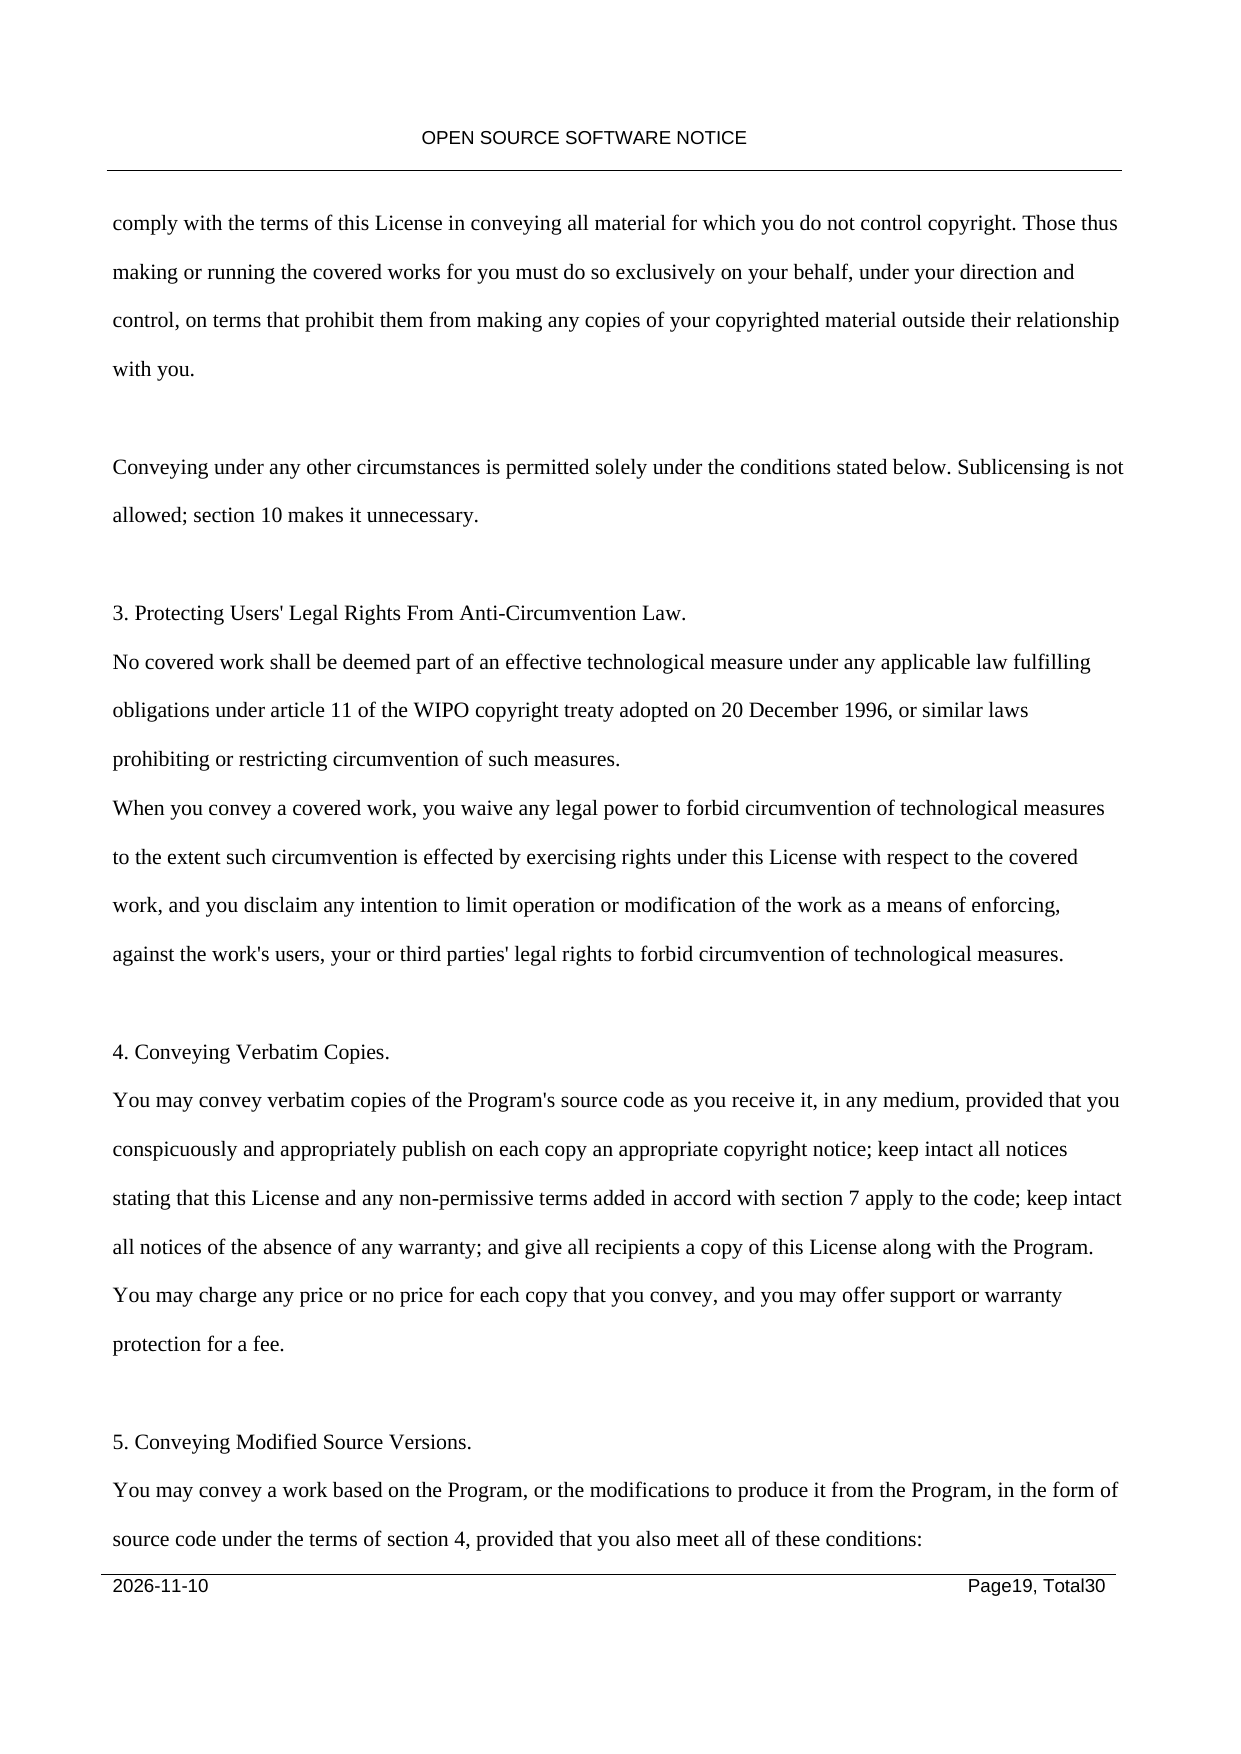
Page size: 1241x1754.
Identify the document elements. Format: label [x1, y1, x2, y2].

text [112, 206, 1128, 1555]
